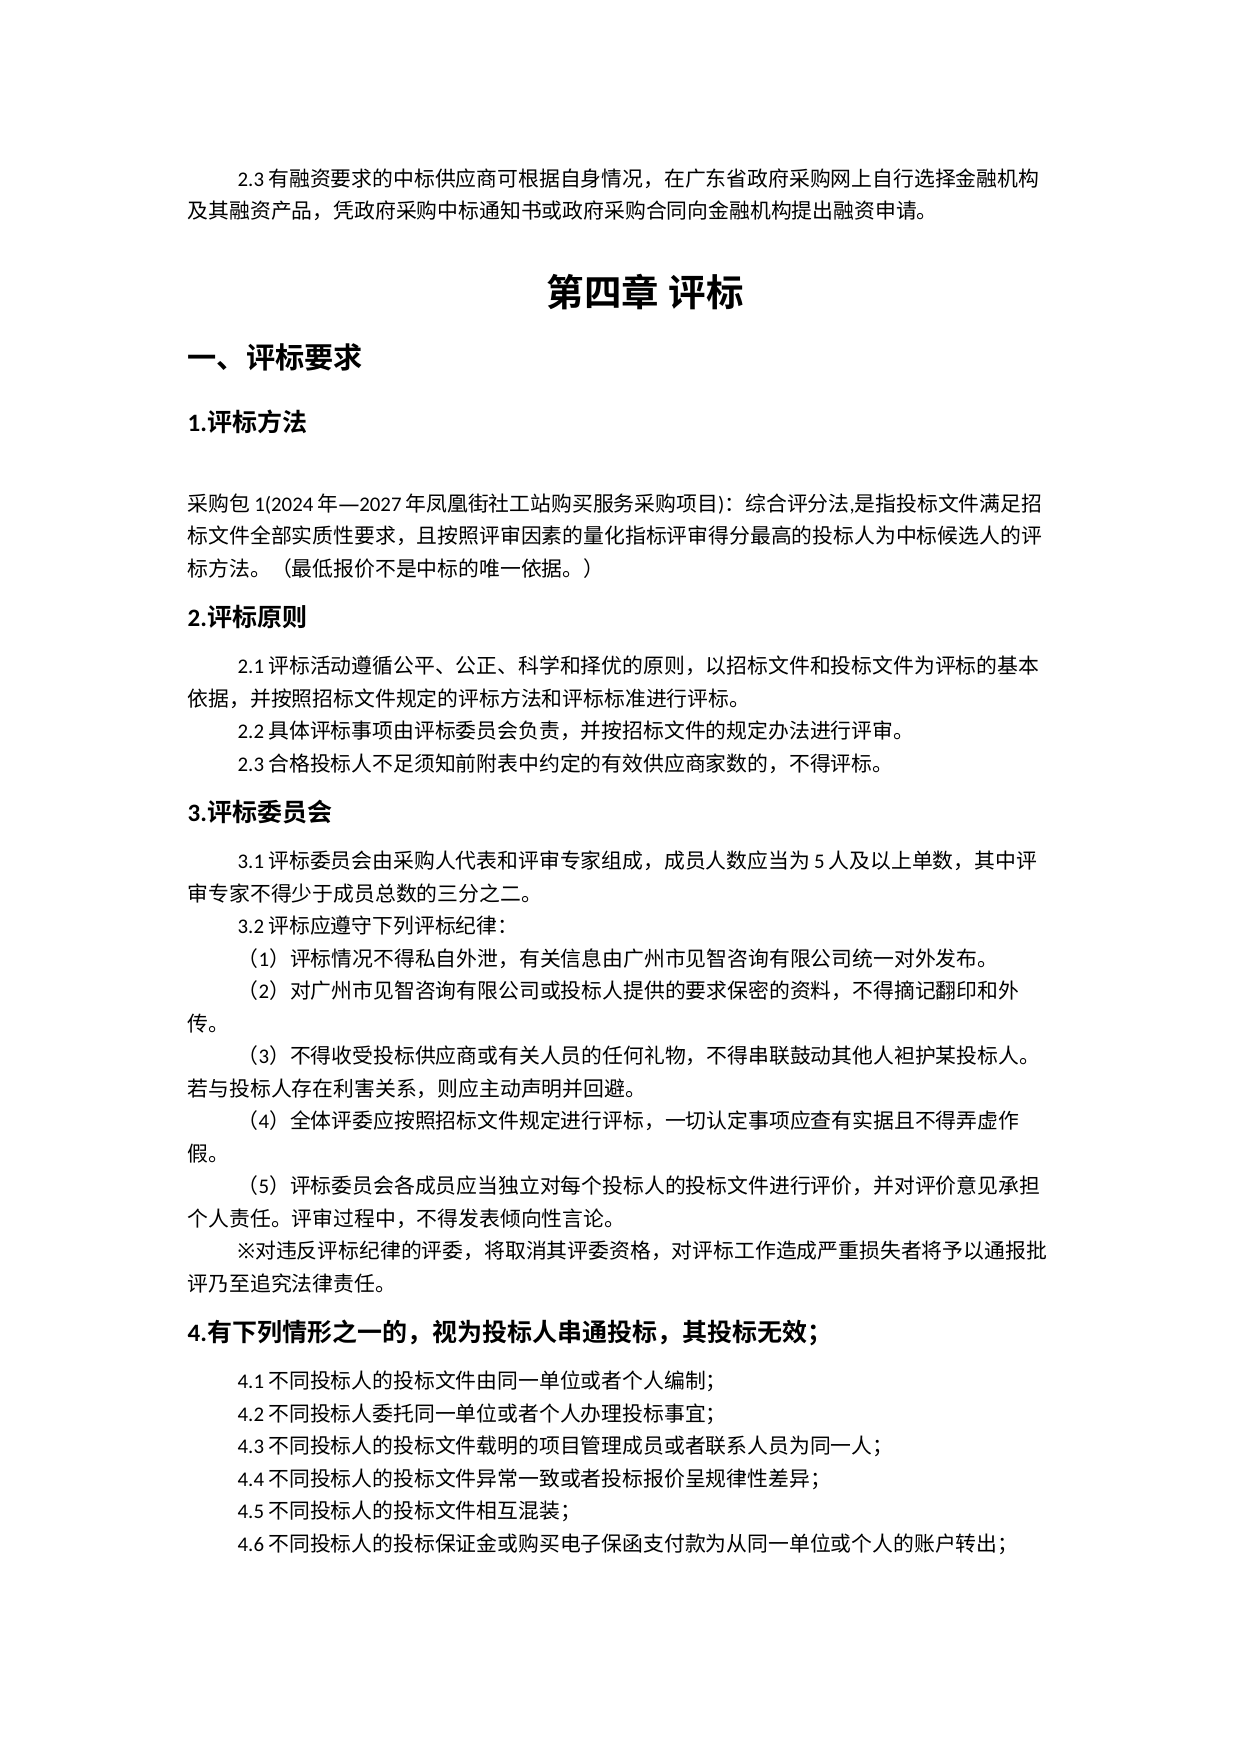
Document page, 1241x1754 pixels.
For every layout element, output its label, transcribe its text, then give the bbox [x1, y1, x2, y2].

text 2.2具体评标事项由评标委员会负责，并按招标文件的规定办法进行评审。 [187, 714, 1053, 747]
text 3.1评标委员会由采购人代表和评审专家组成，成员人数应当为5人及以上单数，其中评审专家不得少于成员总数的三分之二。 [187, 844, 1053, 909]
text （1）评标情况不得私自外泄，有关信息由广州市见智咨询有限公司统一对外发布。 [187, 942, 1053, 974]
text 2.3合格投标人不足须知前附表中约定的有效供应商家数的，不得评标。 [187, 747, 1053, 779]
text 1.评标方法 [187, 389, 1053, 454]
text 4.5不同投标人的投标文件相互混装； [187, 1494, 1053, 1527]
text 采购包1(2024年—2027年凤凰街社工站购买服务采购项目)：综合评分法,是指投标文件满足招标文件全部实质性要求，且按照评审因素的量化指标评审得分最高的投标人为中标候选人的评标方法。（最低报价不是中标的唯一依据。） [187, 487, 1053, 584]
text 3.2评标应遵守下列评标纪律： [187, 909, 1053, 942]
text 2.评标原则 [187, 584, 1053, 649]
text （2）对广州市见智咨询有限公司或投标人提供的要求保密的资料，不得摘记翻印和外传。 [187, 974, 1053, 1039]
text （5）评标委员会各成员应当独立对每个投标人的投标文件进行评价，并对评价意见承担个人责任。评审过程中，不得发表倾向性言论。 [187, 1169, 1053, 1234]
text 一、评标要求 [187, 324, 1053, 389]
text 3.评标委员会 [187, 779, 1053, 844]
text （4）全体评委应按照招标文件规定进行评标，一切认定事项应查有实据且不得弄虚作假。 [187, 1104, 1053, 1169]
text 4.4不同投标人的投标文件异常一致或者投标报价呈规律性差异； [187, 1462, 1053, 1494]
text 4.有下列情形之一的，视为投标人串通投标，其投标无效； [187, 1299, 1053, 1364]
text 4.1不同投标人的投标文件由同一单位或者个人编制； [187, 1364, 1053, 1397]
text 2.3有融资要求的中标供应商可根据自身情况，在广东省政府采购网上自行选择金融机构及其融资产品，凭政府采购中标通知书或政府采购合同向金融机构提出融资申请。 [187, 162, 1053, 227]
text （3）不得收受投标供应商或有关人员的任何礼物，不得串联鼓动其他人袒护某投标人。若与投标人存在利害关系，则应主动声明并回避。 [187, 1039, 1053, 1104]
text 2.1评标活动遵循公平、公正、科学和择优的原则，以招标文件和投标文件为评标的基本依据，并按照招标文件规定的评标方法和评标标准进行评标。 [187, 649, 1053, 714]
text 4.6不同投标人的投标保证金或购买电子保函支付款为从同一单位或个人的账户转出； [187, 1527, 1053, 1559]
text 4.2不同投标人委托同一单位或者个人办理投标事宜； [187, 1397, 1053, 1429]
text 4.3不同投标人的投标文件载明的项目管理成员或者联系人员为同一人； [187, 1429, 1053, 1462]
text ※对违反评标纪律的评委，将取消其评委资格，对评标工作造成严重损失者将予以通报批评乃至追究法律责任。 [187, 1234, 1053, 1299]
text 第四章 评标 [187, 259, 1053, 324]
